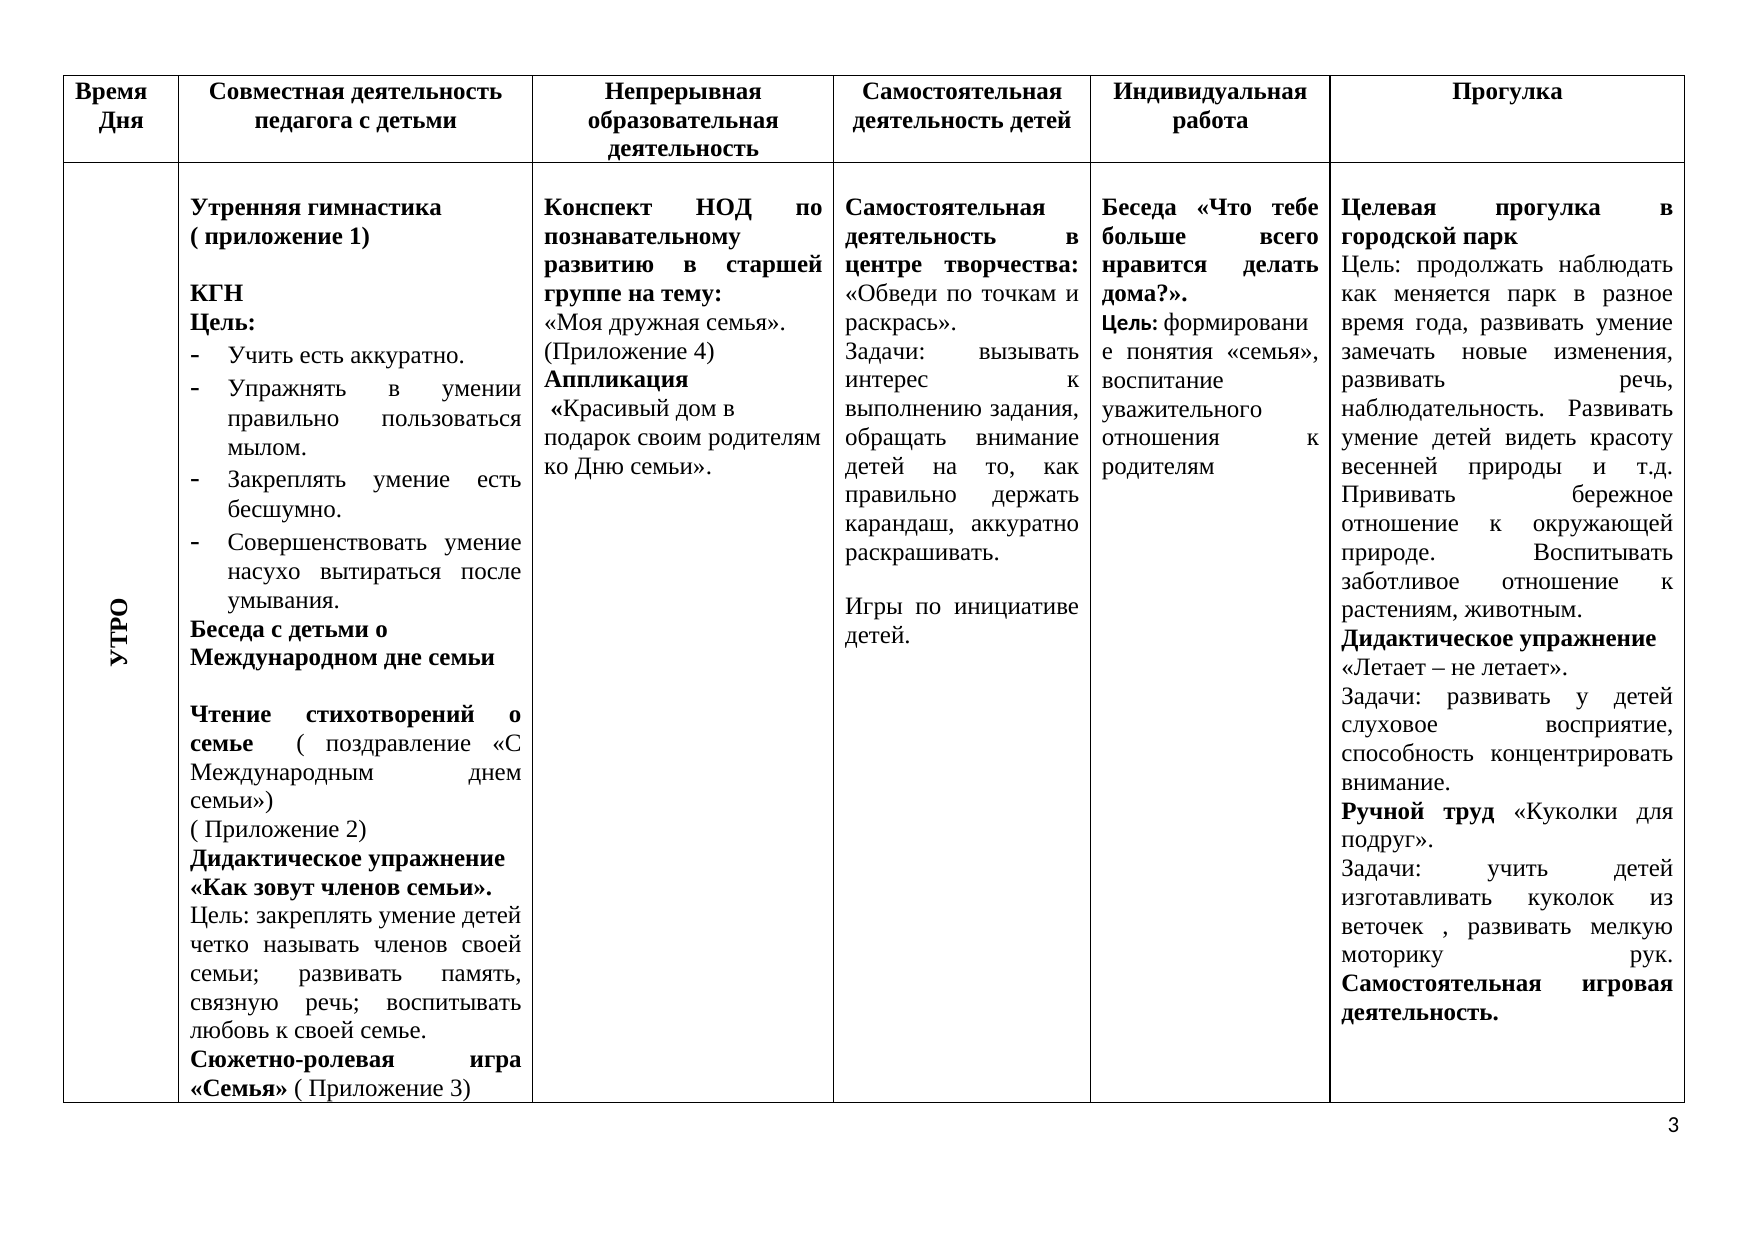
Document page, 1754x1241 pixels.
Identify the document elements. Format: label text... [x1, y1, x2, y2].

table_cell Утренняя гимнастика ( приложение 1) КГН Цель: Учить есть аккуратно. Упражнять в умении правильно пользоваться мылом. Закреплять умение есть бесшумно. Совершенствовать умение насухо вытираться после умывания. Беседа с детьми о Международном дне семьи Чтение стихотворений о семье ( поздравление «С Международным днем семьи») ( Приложение 2) Дидактическое упражнение «Как зовут членов семьи». Цель: закреплять умение детей четко называть членов своей семьи; развивать память, связную речь; воспитывать любовь к своей семье. Сюжетно-ролевая игра «Семья» ( Приложение 3) [179, 163, 532, 1102]
table_cell УТРО [64, 163, 178, 1102]
table_header Непрерывная образовательная деятельность [533, 76, 833, 162]
table_header Прогулка [1331, 76, 1684, 162]
table_cell Конспект НОД по познавательному развитию в старшей группе на тему: «Моя дружная семья». (Приложение 4) Аппликация «Красивый дом в подарок своим родителям ко Дню семьи». [533, 163, 833, 1102]
table_header Самостоятельная деятельность детей [834, 76, 1090, 162]
table_header Время Дня [64, 76, 178, 162]
table_cell Беседа «Что тебе больше всего нравится делать дома?». Цель: формирование понятия «семья», воспитание уважительного отношения к родителям [1091, 163, 1329, 1102]
table_cell Самостоятельная деятельность в центре творчества: «Обведи по точкам и раскрась». Задачи: вызывать интерес к выполнению задания, обращать внимание детей на то, как правильно держать карандаш, аккуратно раскрашивать. Игры по инициативе детей. [834, 163, 1090, 1102]
table_header Совместная деятельность педагога с детьми [179, 76, 532, 162]
table_cell Целевая прогулка в городской парк Цель: продолжать наблюдать как меняется парк в разное время года, развивать умение замечать новые изменения, развивать речь, наблюдательность. Развивать умение детей видеть красоту весенней природы и т.д. Прививать бережное отношение к окружающей природе. Воспитывать заботливое отношение к растениям, животным. Дидактическое упражнение «Летает – не летает». Задачи: развивать у детей слуховое восприятие, способность концентрировать внимание. Ручной труд «Куколки для подруг». Задачи: учить детей изготавливать куколок из веточек , развивать мелкую моторику рук. Самостоятельная игровая деятельность. [1331, 163, 1684, 1102]
table_header Индивидуальная работа [1091, 76, 1329, 162]
